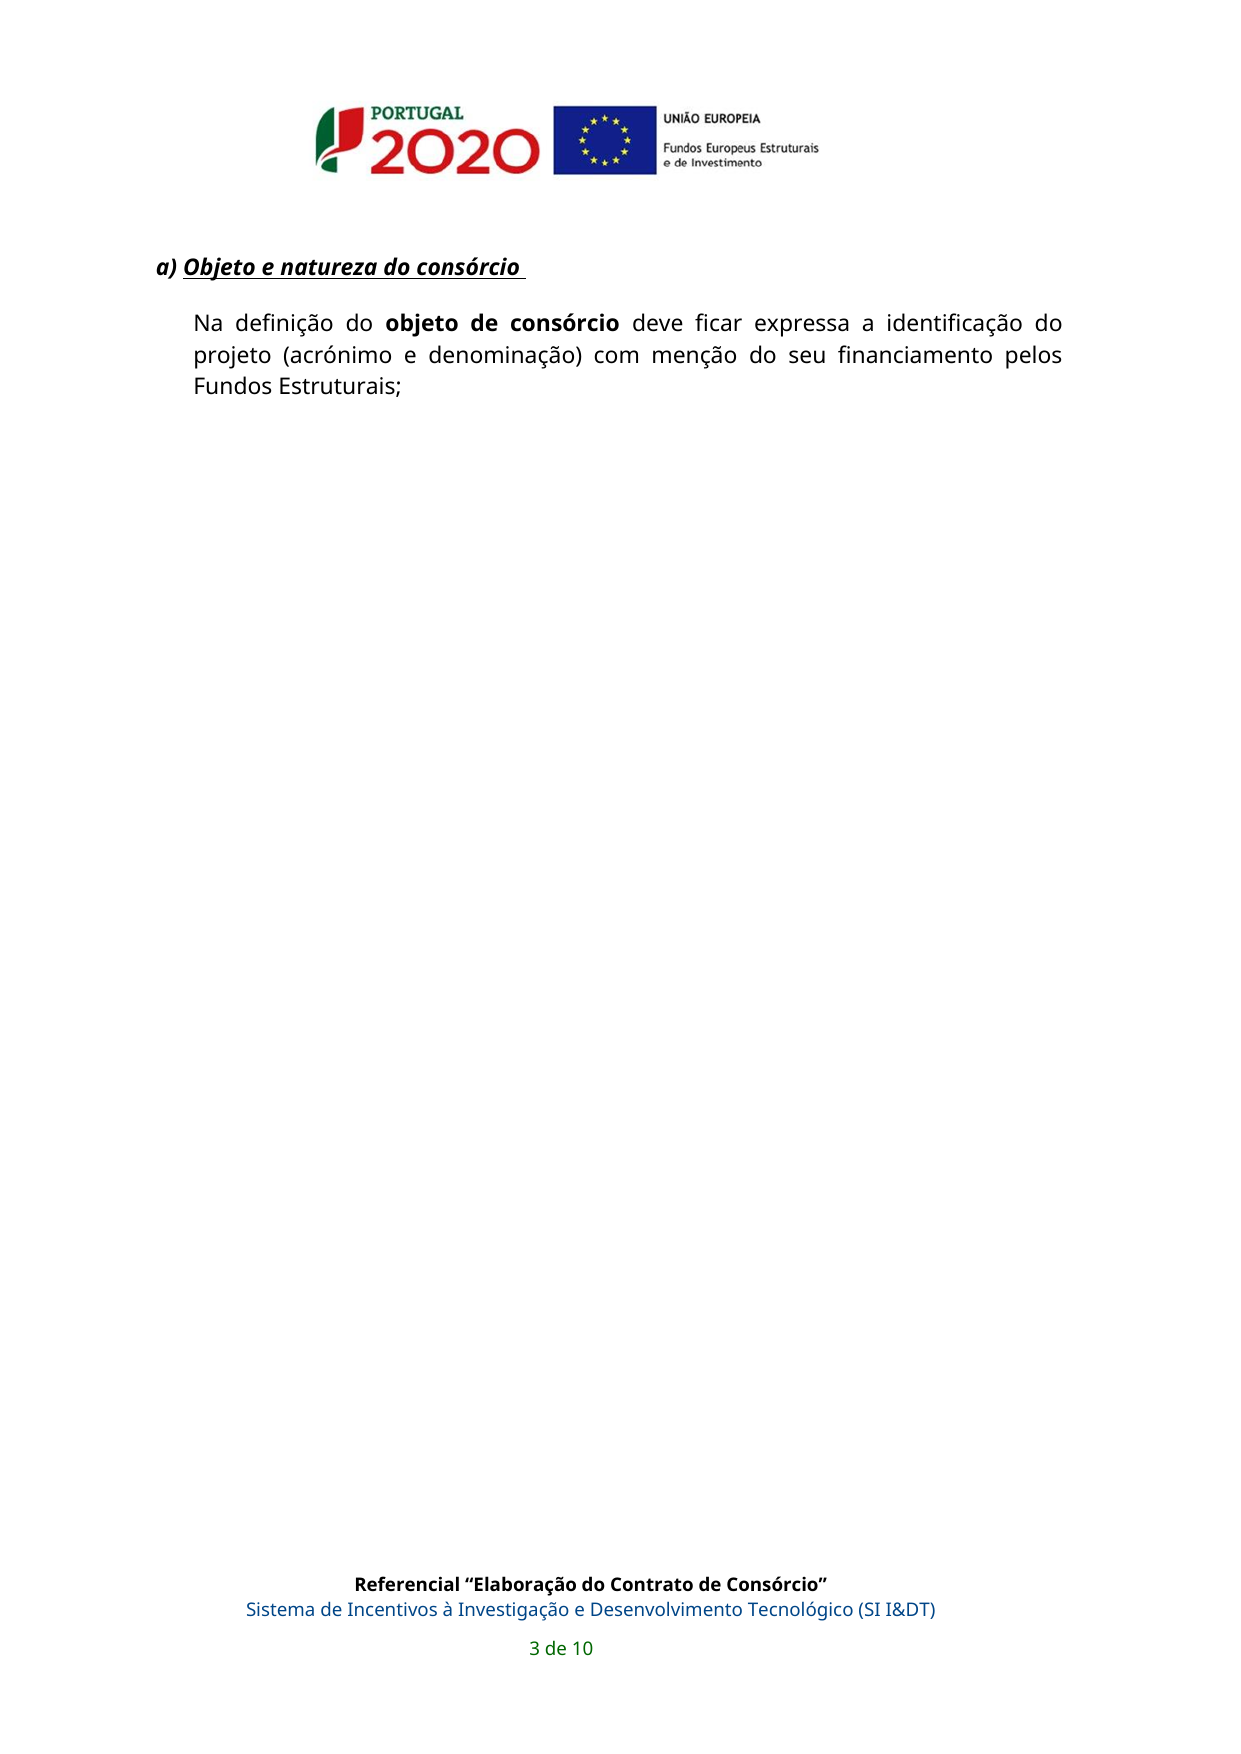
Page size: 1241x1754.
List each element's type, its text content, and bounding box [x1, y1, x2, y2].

picture [308, 73, 873, 196]
text a) Objeto e natureza do consórcio [156, 251, 1063, 282]
text Na definição do objeto de consórcio deve ficar expressa a identificação do projeto (acrónimo e denominação) com menção do seu financiamento pelos Fundos Estruturais; [193, 307, 1063, 401]
